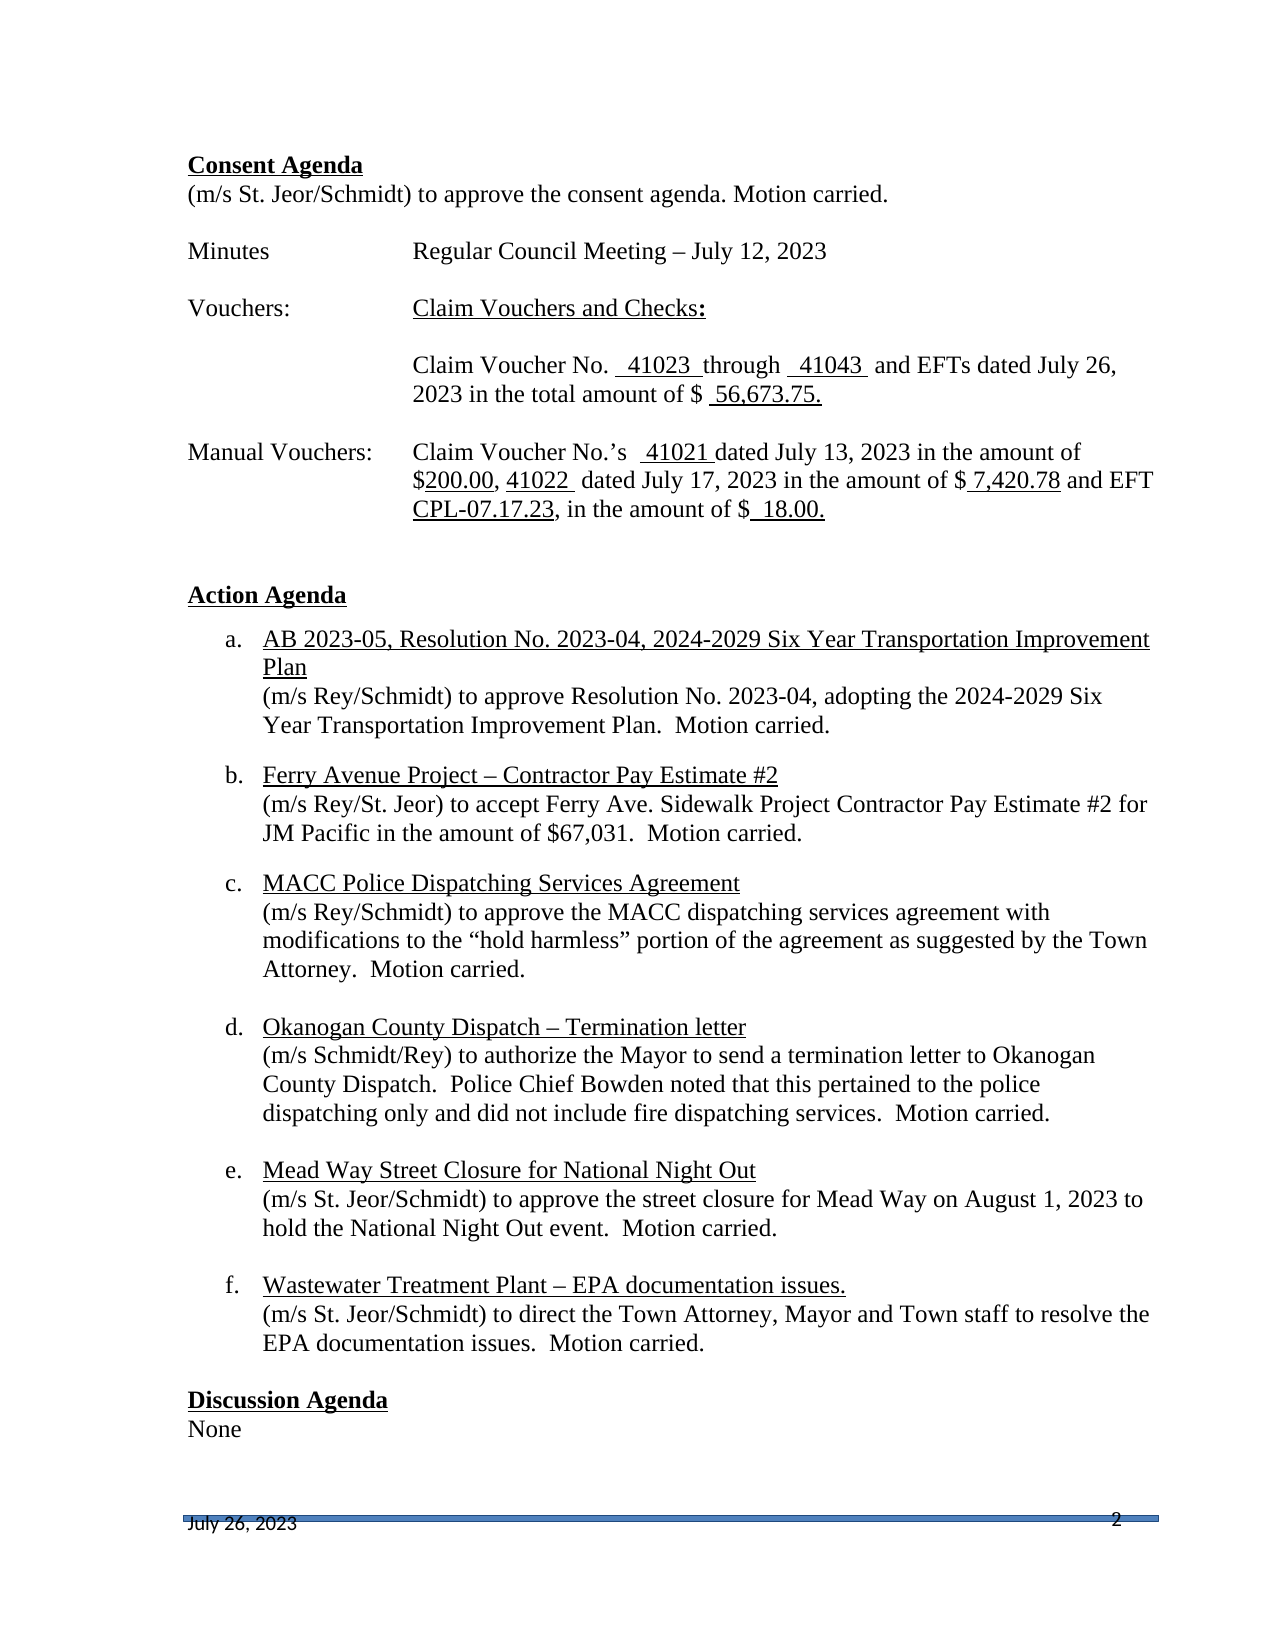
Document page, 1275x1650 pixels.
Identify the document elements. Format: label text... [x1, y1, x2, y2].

text Vouchers: Claim Vouchers and Checks: [187, 293, 1155, 322]
text None [187, 1414, 1155, 1443]
list (m/s Schmidt/Rey) to authorize the Mayor to send a termination letter to Okanogan County Dispatch. Police Chief Bowden noted that this pertained to the police dispatching only and did not include fire dispatching services. Motion carried. [262, 1041, 1155, 1127]
text (m/s St. Jeor/Schmidt) to approve the consent agenda. Motion carried. [187, 179, 1155, 207]
list Okanogan County Dispatch – Termination letter [225, 1012, 1155, 1041]
text Manual Vouchers: Claim Voucher No.’s 41021 dated July 13, 2023 in the amount of $200.00, 41022 dated July 17, 2023 in the amount of $ 7,420.78 and EFT CPL-07.17.23, in the amount of $ 18.00. [187, 437, 1155, 523]
text Consent Agenda [187, 150, 1155, 179]
text Action Agenda [187, 581, 1155, 609]
text Discussion Agenda [187, 1386, 1155, 1414]
text Claim Voucher No. 41023 through 41043 and EFTs dated July 26, 2023 in the total amount of $ 56,673.75. [187, 351, 1155, 408]
list AB 2023-05, Resolution No. 2023-04, 2024-2029 Six Year Transportation Improvement Plan [225, 624, 1155, 681]
list MACC Police Dispatching Services Agreement [225, 868, 1155, 897]
list Ferry Avenue Project – Contractor Pay Estimate #2 [225, 760, 1155, 789]
text Minutes Regular Council Meeting – July 12, 2023 [187, 236, 1155, 265]
list (m/s Rey/Schmidt) to approve the MACC dispatching services agreement with modifications to the “hold harmless” portion of the agreement as suggested by the Town Attorney. Motion carried. [262, 897, 1155, 983]
list Wastewater Treatment Plant – EPA documentation issues. [225, 1271, 1155, 1299]
list (m/s Rey/St. Jeor) to accept Ferry Ave. Sidewalk Project Contractor Pay Estimate #2 for JM Pacific in the amount of $67,031. Motion carried. [262, 789, 1155, 846]
list (m/s St. Jeor/Schmidt) to approve the street closure for Mead Way on August 1, 2023 to hold the National Night Out event. Motion carried. [262, 1184, 1155, 1242]
list (m/s Rey/Schmidt) to approve Resolution No. 2023-04, adopting the 2024-2029 Six Year Transportation Improvement Plan. Motion carried. [262, 681, 1155, 739]
list (m/s St. Jeor/Schmidt) to direct the Town Attorney, Mayor and Town staff to resolve the EPA documentation issues. Motion carried. [262, 1299, 1155, 1357]
list Mead Way Street Closure for National Night Out [225, 1156, 1155, 1184]
